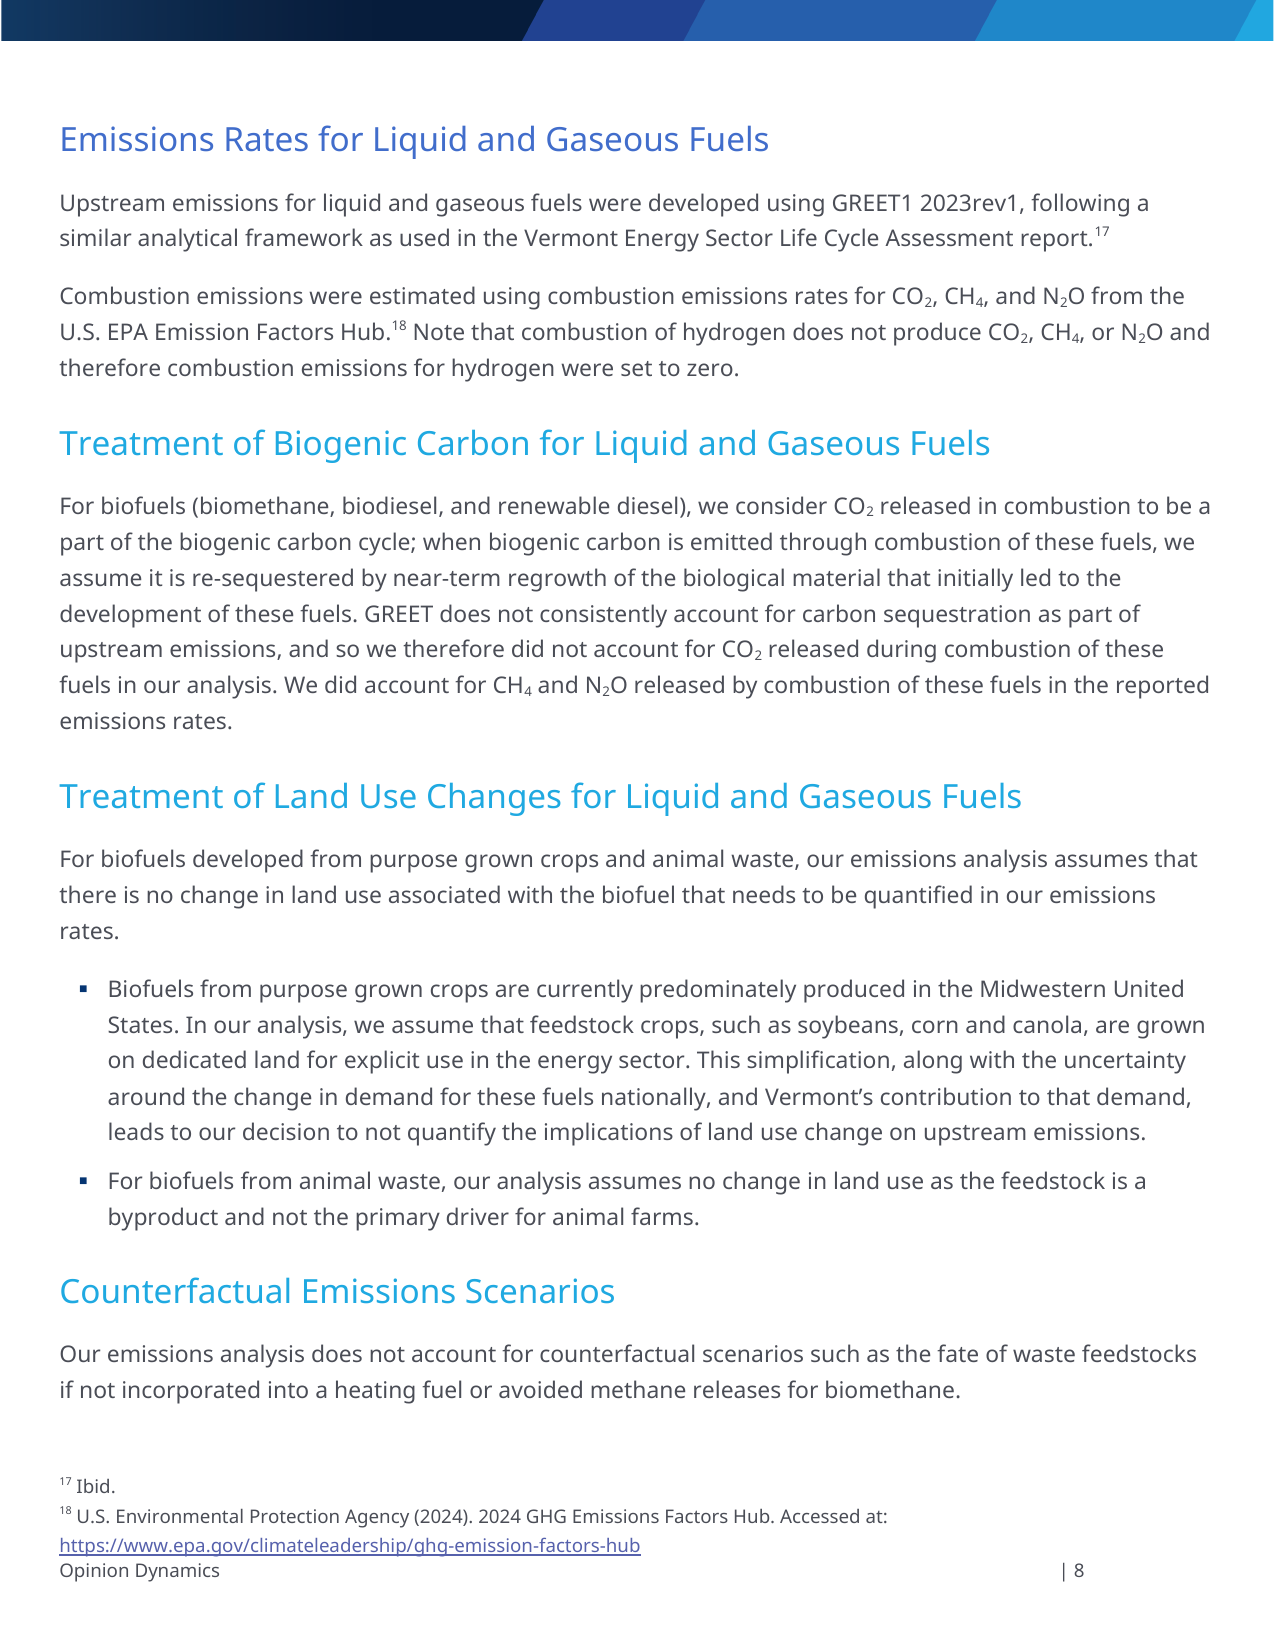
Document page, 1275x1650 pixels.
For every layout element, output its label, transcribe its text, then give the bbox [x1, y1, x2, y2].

text Combustion emissions were estimated using combustion emissions rates for CO2, CH4, and N2O from the U.S. EPA Emission Factors Hub. Note that combustion of hydrogen does not produce CO2, CH4, or N2O and therefore combustion emissions for hydrogen were set to zero. [59, 280, 1216, 383]
subtitle Counterfactual Emissions Scenarios [59, 1268, 1216, 1313]
list For biofuels from animal waste, our analysis assumes no change in land use as the feedstock is a byproduct and not the primary driver for animal farms. [78, 1165, 1216, 1232]
text For biofuels developed from purpose grown crops and animal waste, our emissions analysis assumes that there is no change in land use associated with the biofuel that needs to be quantified in our emissions rates. [59, 843, 1216, 946]
subtitle Treatment of Biogenic Carbon for Liquid and Gaseous Fuels [59, 419, 1216, 465]
list Biofuels from purpose grown crops are currently predominately produced in the Midwestern United States. In our analysis, we assume that feedstock crops, such as soybeans, corn and canola, are grown on dedicated land for explicit use in the energy sector. This simplification, along with the uncertainty around the change in demand for these fuels nationally, and Vermont’s contribution to that demand, leads to our decision to not quantify the implications of land use change on upstream emissions. [78, 973, 1216, 1148]
subtitle Emissions Rates for Liquid and Gaseous Fuels [59, 116, 1216, 161]
picture [0, 0, 1273, 41]
text For biofuels (biomethane, biodiesel, and renewable diesel), we consider CO2 released in combustion to be a part of the biogenic carbon cycle; when biogenic carbon is emitted through combustion of these fuels, we assume it is re-sequestered by near-term regrowth of the biological material that initially led to the development of these fuels. GREET does not consistently account for carbon sequestration as part of upstream emissions, and so we therefore did not account for CO2 released during combustion of these fuels in our analysis. We did account for CH4 and N2O released by combustion of these fuels in the reported emissions rates. [59, 490, 1216, 737]
text Our emissions analysis does not account for counterfactual scenarios such as the fate of waste feedstocks if not incorporated into a heating fuel or avoided methane releases for biomethane. [59, 1338, 1216, 1406]
text Upstream emissions for liquid and gaseous fuels were developed using GREET1 2023rev1, following a similar analytical framework as used in the Vermont Energy Sector Life Cycle Assessment report. [59, 186, 1216, 254]
subtitle Treatment of Land Use Changes for Liquid and Gaseous Fuels [59, 772, 1216, 818]
